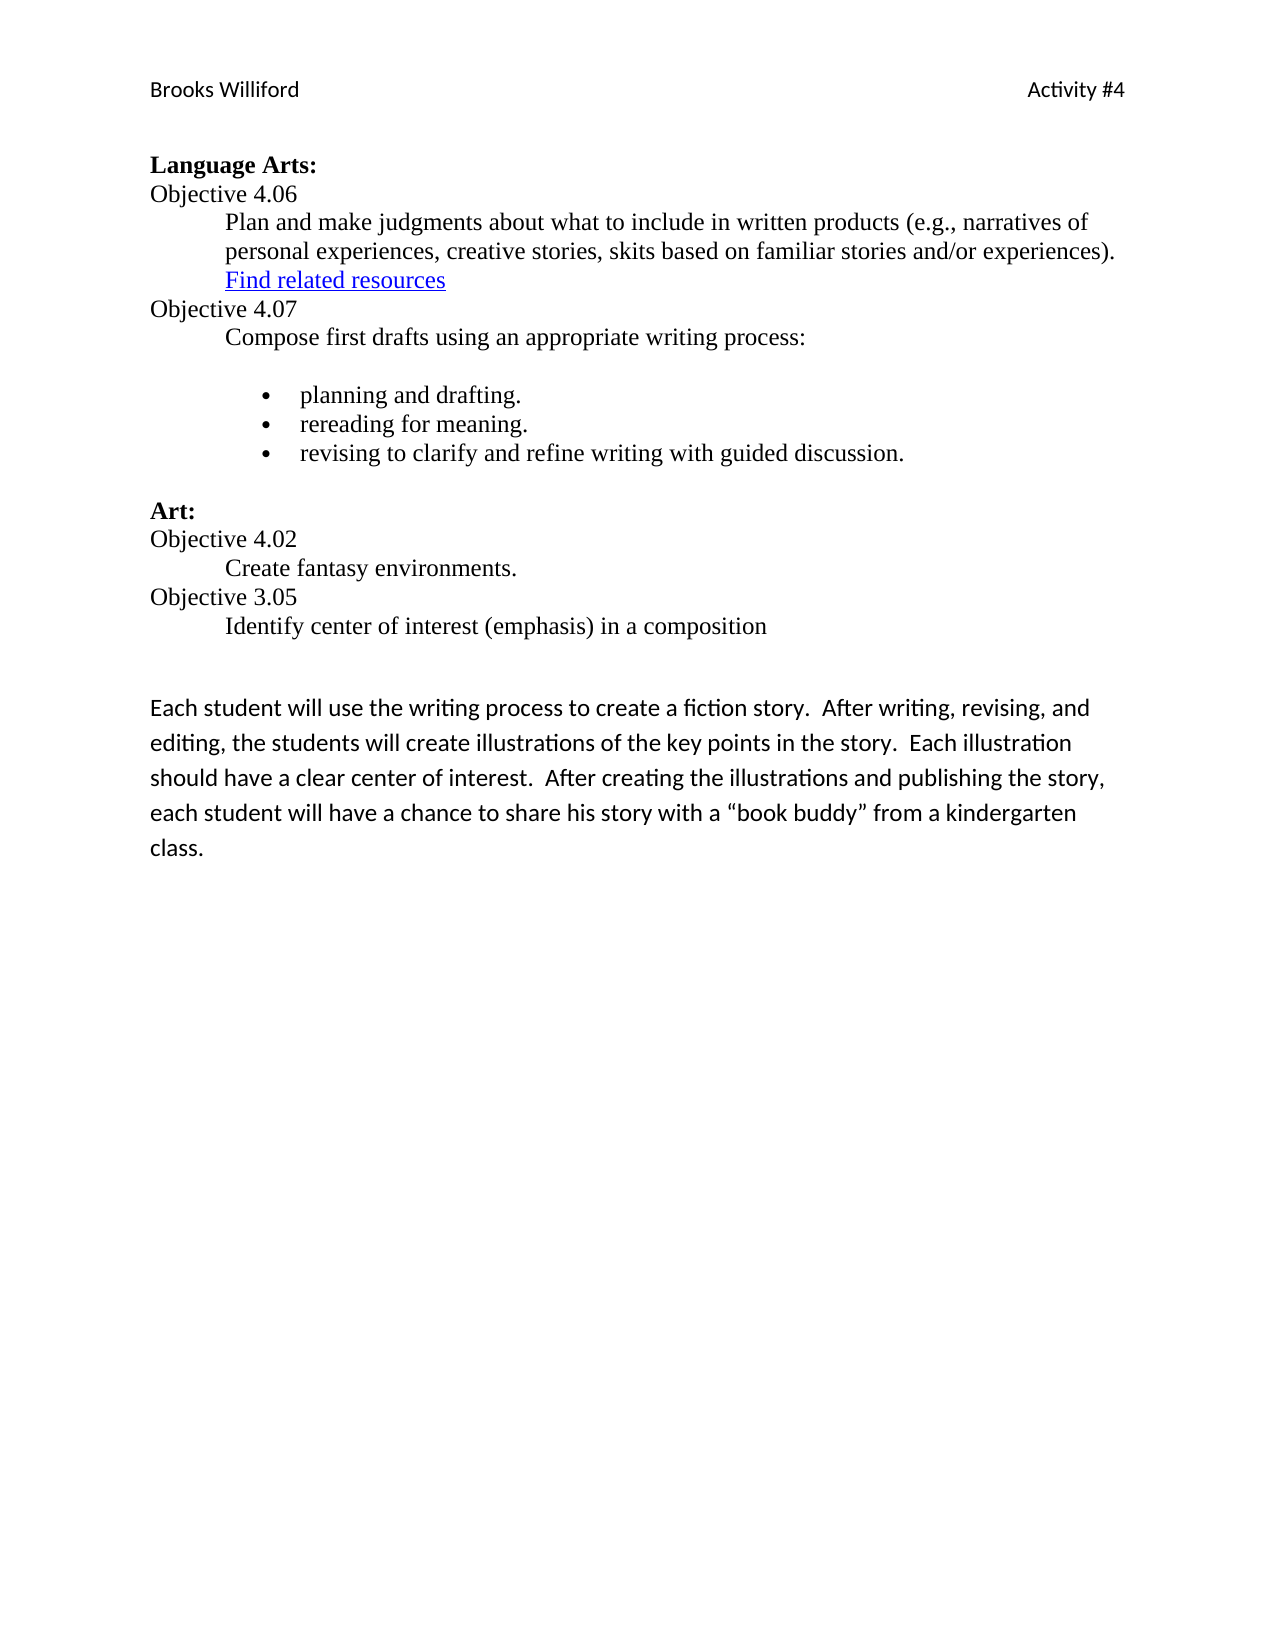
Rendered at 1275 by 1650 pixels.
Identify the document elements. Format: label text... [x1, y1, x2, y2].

text Create fantasy environments. [225, 553, 1125, 582]
text Compose first drafts using an appropriate writing process: [225, 322, 1125, 351]
text Language Arts: [150, 150, 1125, 179]
list revising to clarify and refine writing with guided discussion. [262, 438, 1125, 467]
text Objective 4.07 [150, 294, 1125, 322]
text Find related resources [225, 265, 1125, 294]
text Identify center of interest (emphasis) in a composition [225, 611, 1125, 639]
text Objective 3.05 [150, 582, 1125, 611]
text Objective 4.06 [150, 179, 1125, 207]
text Objective 4.02 [150, 524, 1125, 553]
text Art: [150, 496, 1125, 524]
text Each student will use the writing process to create a fiction story. After writing, revising, and editing, the students will create illustrations of the key points in the story. Each illustration should have a clear center of interest. After creating the illustrations and publishing the story, each student will have a chance to share his story with a “book buddy” from a kindergarten class. [150, 693, 1125, 863]
list rereading for meaning. [262, 409, 1125, 438]
text Plan and make judgments about what to include in written products (e.g., narratives of personal experiences, creative stories, skits based on familiar stories and/or experiences). [225, 207, 1125, 265]
list planning and drafting. [262, 380, 1125, 409]
